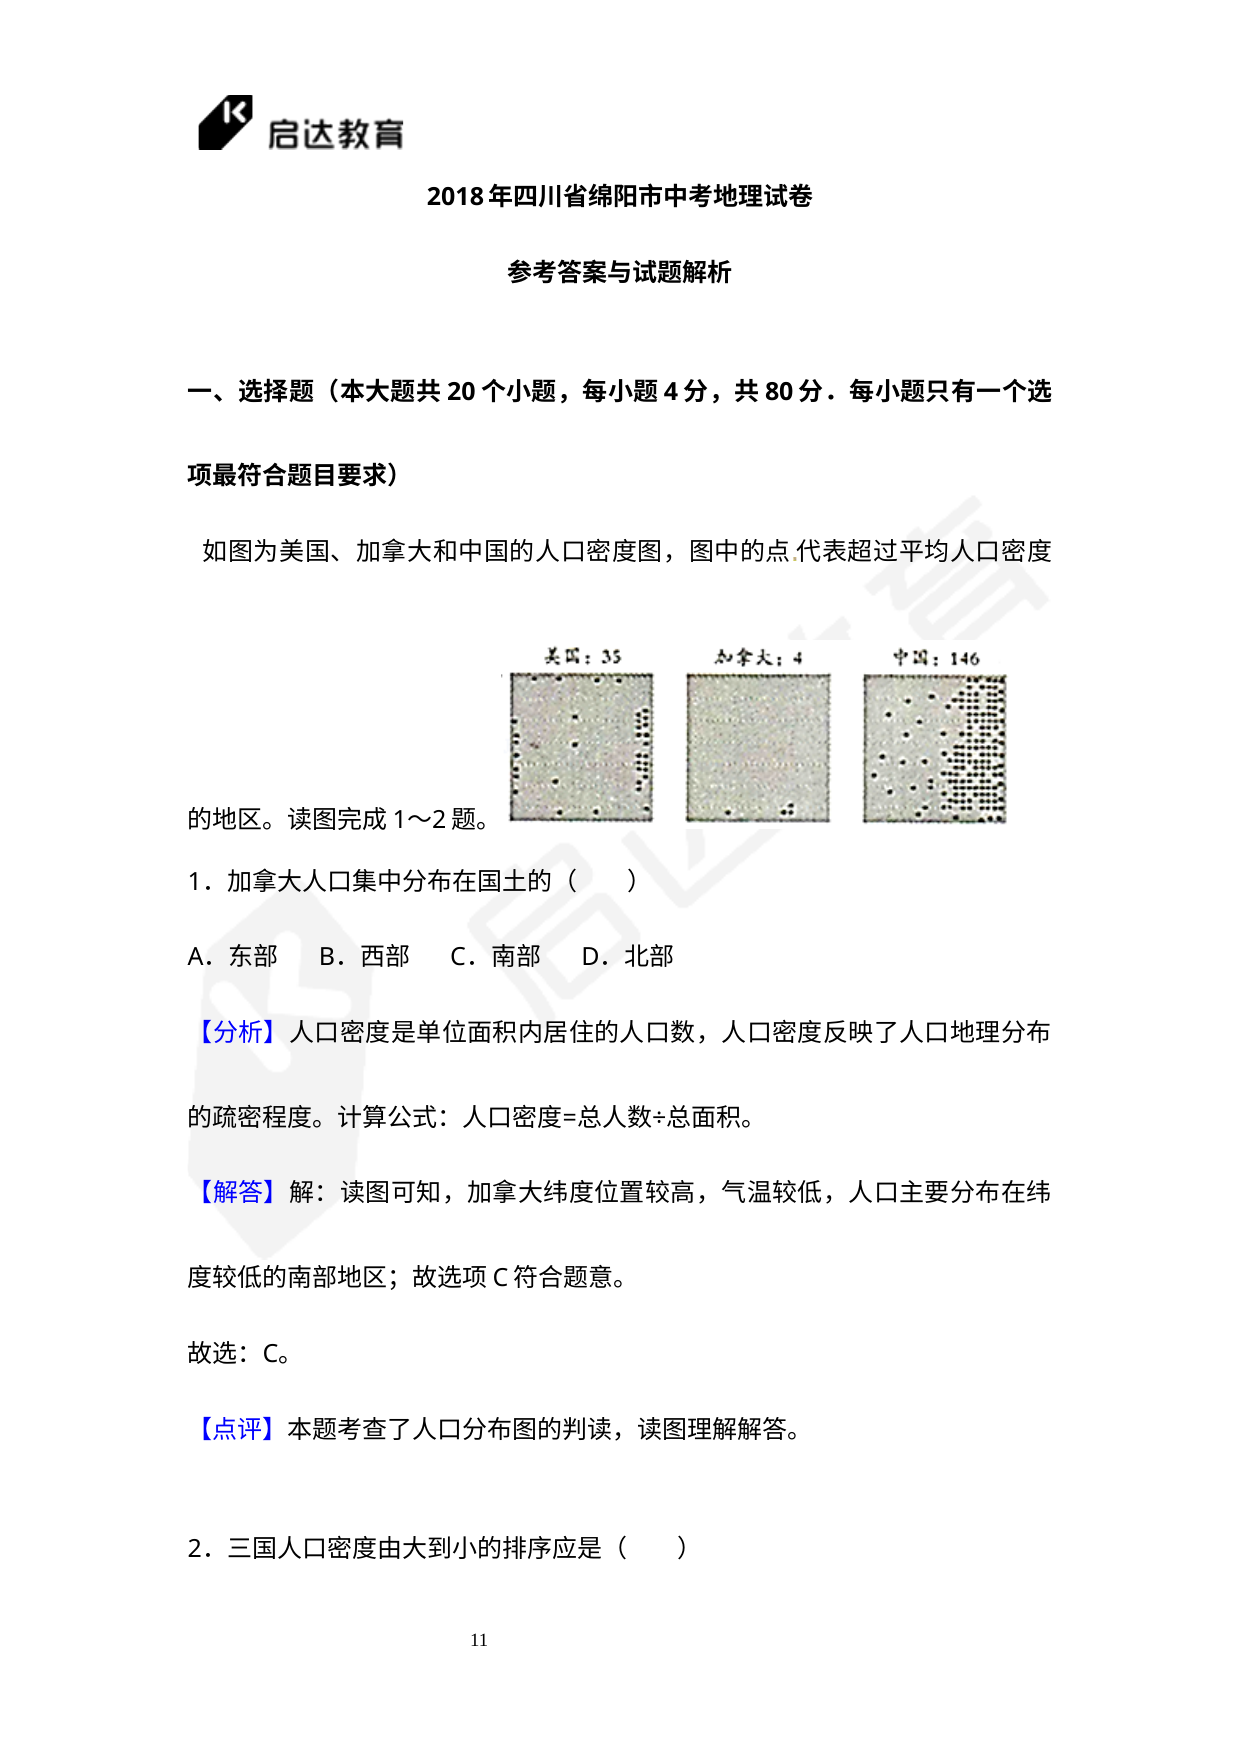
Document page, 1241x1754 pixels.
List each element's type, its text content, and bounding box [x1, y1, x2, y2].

text 2018年四川省绵阳市中考地理试卷 [187, 162, 1053, 227]
picture [198, 95, 404, 150]
text 【分析】人口密度是单位面积内居住的人口数，人口密度反映了人口地理分布的疏密程度。计算公式：人口密度=总人数÷总面积。 [187, 998, 1053, 1148]
text 参考答案与试题解析 [187, 238, 1053, 303]
text 【解答】解：读图可知，加拿大纬度位置较高，气温较低，人口主要分布在纬度较低的南部地区；故选项C符合题意。 [187, 1158, 1053, 1308]
text 故选：C。 [187, 1319, 1053, 1384]
text 一、选择题（本大题共20个小题，每小题4分，共80分．每小题只有一个选项最符合题目要求） [187, 357, 1053, 506]
picture [501, 640, 1013, 829]
text 2．三国人口密度由大到小的排序应是（ ） [187, 1514, 1053, 1579]
text A．东部 B．西部 C．南部 D．北部 [187, 922, 1053, 987]
text 1．加拿大人口集中分布在国土的（ ） [187, 847, 1053, 912]
text 【点评】本题考查了人口分布图的判读，读图理解解答。 [187, 1395, 1053, 1460]
